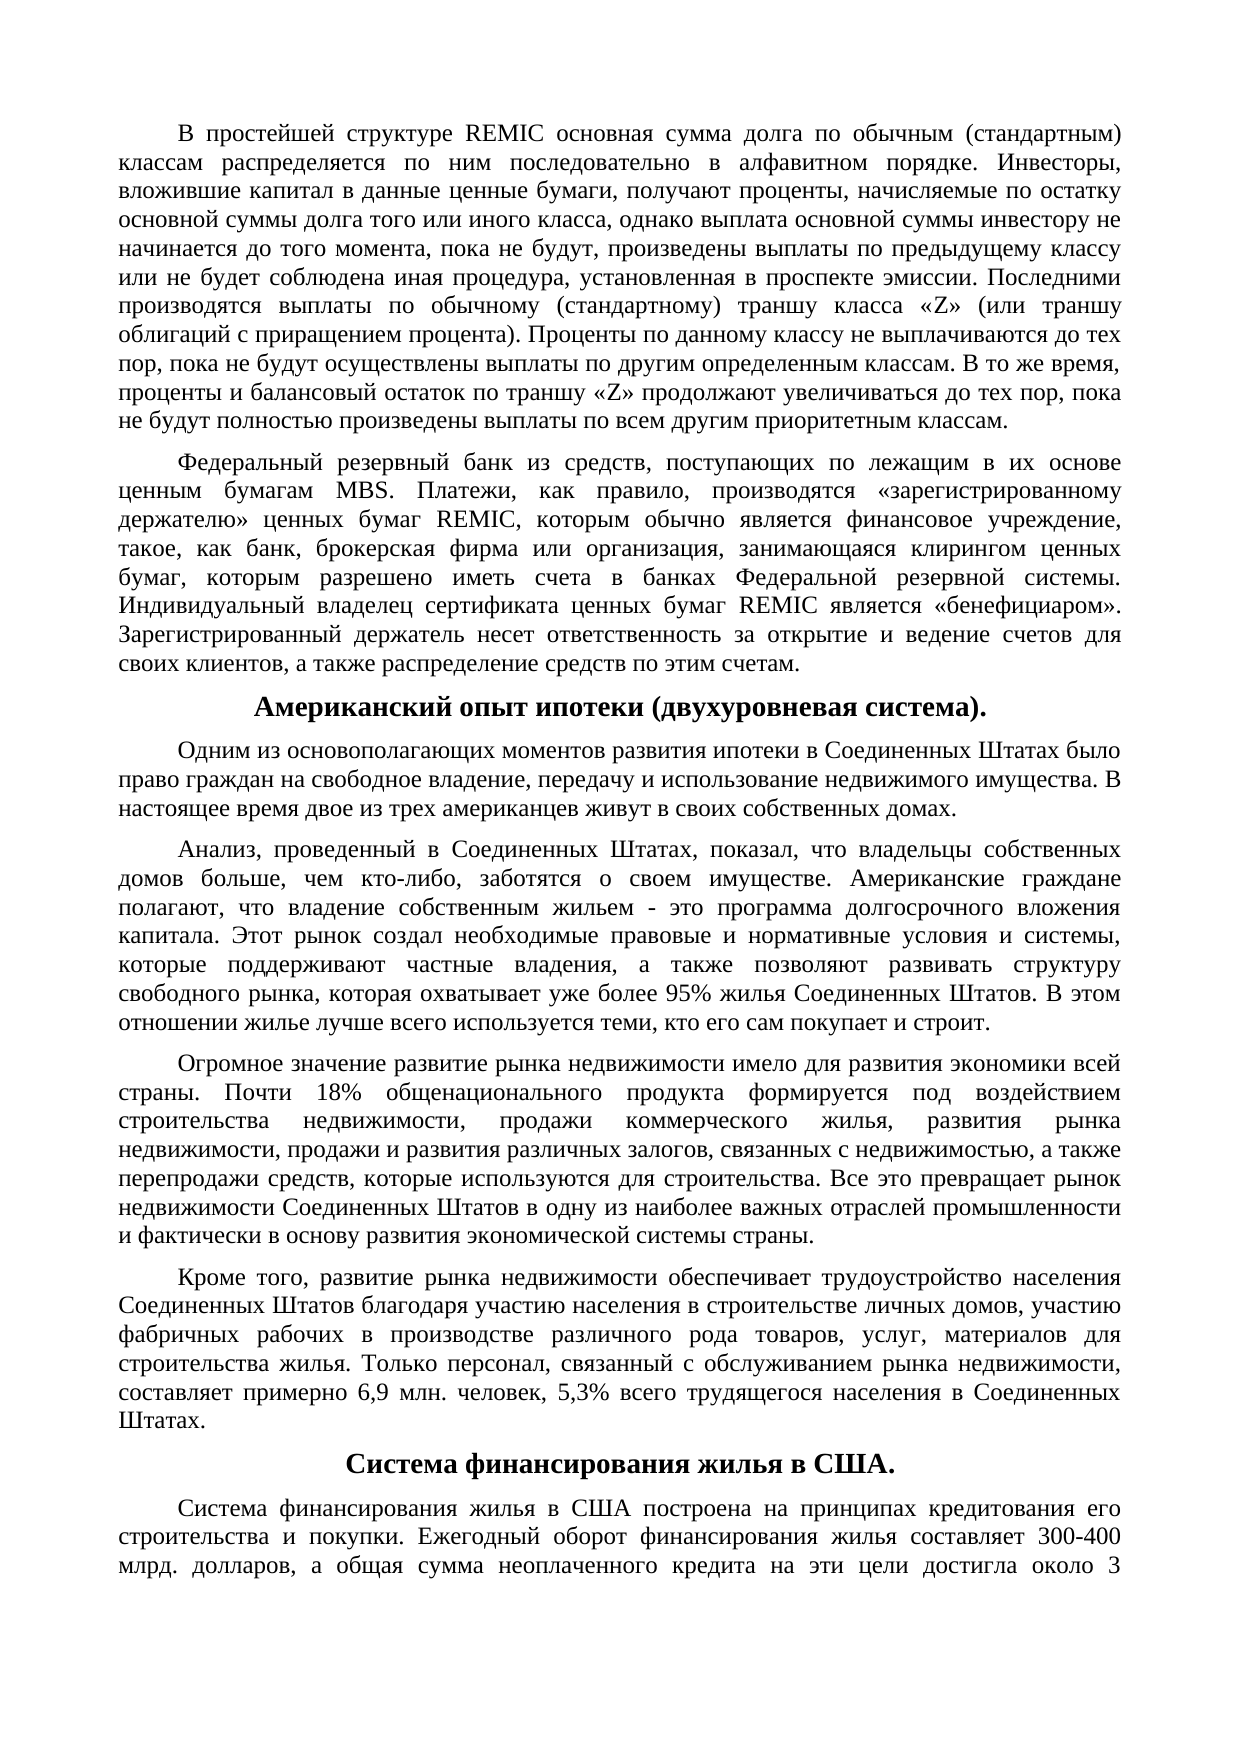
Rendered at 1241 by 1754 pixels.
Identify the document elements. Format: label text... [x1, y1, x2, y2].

text Огромное значение развитие рынка недвижимости имело для развития экономики всей страны. Почти 18% общенационального продукта формируется под воздействием строительства недвижимости, продажи коммерческого жилья, развития рынка недвижимости, продажи и развития различных залогов, связанных с недвижимостью, а также перепродажи средств, которые используются для строительства. Все это превращает рынок недвижимости Соединенных Штатов в одну из наиболее важных отраслей промышленности и фактически в основу развития экономической системы страны. [118, 1048, 1122, 1249]
text Анализ, проведенный в Соединенных Штатах, показал, что владельцы собственных домов больше, чем кто-либо, заботятся о своем имуществе. Американские граждане полагают, что владение собственным жильем - это программа долгосрочного вложения капитала. Этот рынок создал необходимые правовые и нормативные условия и системы, которые поддерживают частные владения, а также позволяют развивать структуру свободного рынка, которая охватывает уже более 95% жилья Соединенных Штатов. В этом отношении жилье лучше всего используется теми, кто его сам покупает и строит. [118, 834, 1122, 1035]
text Одним из основополагающих моментов развития ипотеки в Соединенных Штатах было право граждан на свободное владение, передачу и использование недвижимого имущества. В настоящее время двое из трех американцев живут в своих собственных домах. [118, 735, 1122, 822]
text Система финансирования жилья в США. [118, 1447, 1122, 1480]
text Кроме того, развитие рынка недвижимости обеспечивает трудоустройство населения Соединенных Штатов благодаря участию населения в строительстве личных домов, участию фабричных рабочих в производстве различного рода товаров, услуг, материалов для строительства жилья. Только персонал, связанный с обслуживанием рынка недвижимости, составляет примерно 6,9 млн. человек, 5,3% всего трудящегося населения в Соединенных Штатах. [118, 1262, 1122, 1434]
text В простейшей структуре REMIC основная сумма долга по обычным (стандартным) классам распределяется по ним последовательно в алфавитном порядке. Инвесторы, вложившие капитал в данные ценные бумаги, получают проценты, начисляемые по остатку основной суммы долга того или иного класса, однако выплата основной суммы инвестору не начинается до того момента, пока не будут, произведены выплаты по предыдущему классу или не будет соблюдена иная процедура, установленная в проспекте эмиссии. Последними производятся выплаты по обычному (стандартному) траншу класса «Z» (или траншу облигаций с приращением процента). Проценты по данному классу не выплачиваются до тех пор, пока не будут осуществлены выплаты по другим определенным классам. В то же время, проценты и балансовый остаток по траншу «Z» продолжают увеличиваться до тех пор, пока не будут полностью произведены выплаты по всем другим приоритетным классам. [118, 118, 1122, 434]
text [118, 1493, 1122, 1579]
text Федеральный резервный банк из средств, поступающих по лежащим в их основе ценным бумагам MBS. Платежи, как правило, производятся «зарегистрированному держателю» ценных бумаг REMIC, которым обычно является финансовое учреждение, такое, как банк, брокерская фирма или организация, занимающаяся клирингом ценных бумаг, которым разрешено иметь счета в банках Федеральной резервной системы. Индивидуальный владелец сертификата ценных бумаг REMIC является «бенефициаром». Зарегистрированный держатель несет ответственность за открытие и ведение счетов для своих клиентов, а также распределение средств по этим счетам. [118, 447, 1122, 677]
text Американский опыт ипотеки (двухуровневая система). [118, 689, 1122, 723]
